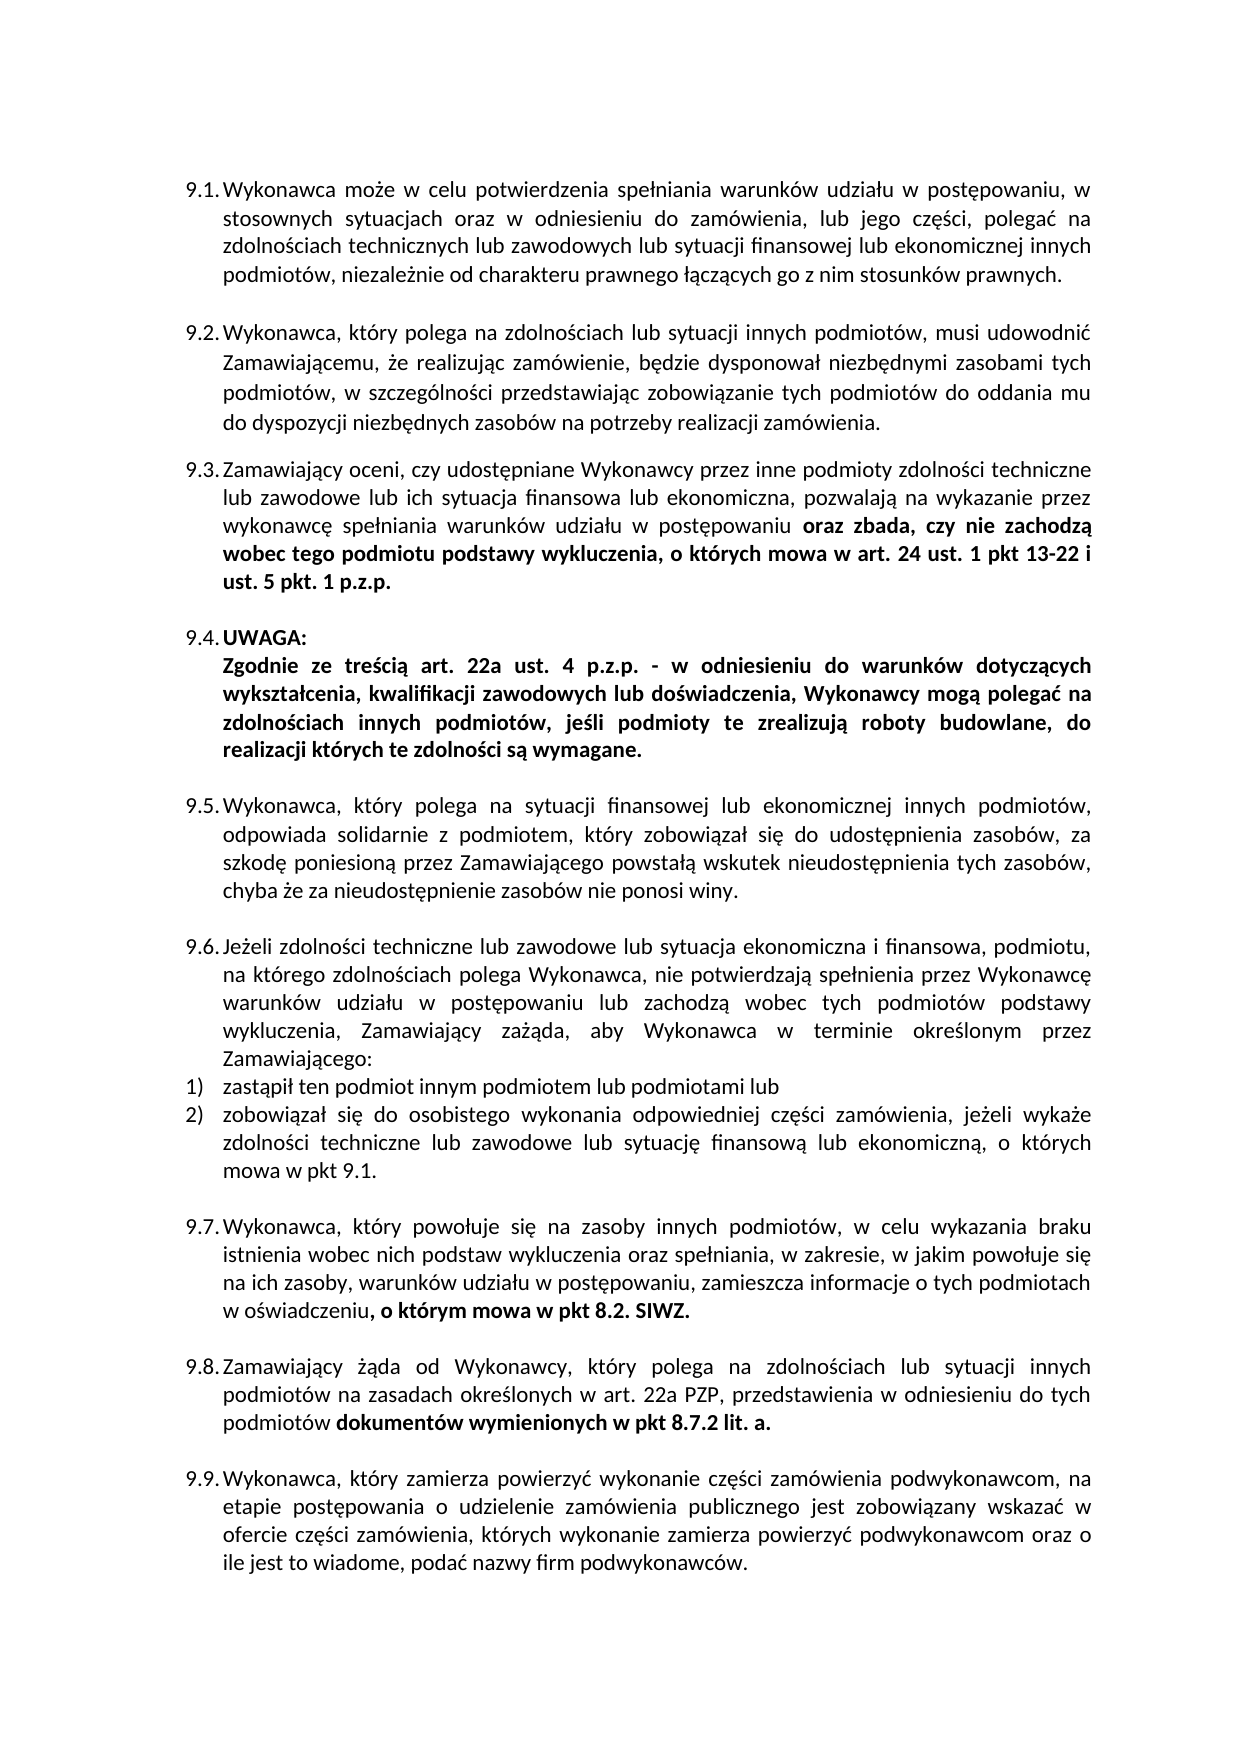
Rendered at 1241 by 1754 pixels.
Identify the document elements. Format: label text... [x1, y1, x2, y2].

list Wykonawca może w celu potwierdzenia spełniania warunków udziału w postępowaniu, w stosownych sytuacjach oraz w odniesieniu do zamówienia, lub jego części, polegać na zdolnościach technicznych lub zawodowych lub sytuacji finansowej lub ekonomicznej innych podmiotów, niezależnie od charakteru prawnego łączących go z nim stosunków prawnych. [185, 176, 1093, 288]
list Zamawiający żąda od Wykonawcy, który polega na zdolnościach lub sytuacji innych podmiotów na zasadach określonych w art. 22a PZP, przedstawienia w odniesieniu do tych podmiotów dokumentów wymienionych w pkt 8.7.2 lit. a. [185, 1352, 1093, 1436]
list zobowiązał się do osobistego wykonania odpowiedniej części zamówienia, jeżeli wykaże zdolności techniczne lub zawodowe lub sytuację finansową lub ekonomiczną, o których mowa w pkt 9.1. [185, 1100, 1093, 1184]
list UWAGA: [185, 623, 1093, 652]
list Jeżeli zdolności techniczne lub zawodowe lub sytuacja ekonomiczna i finansowa, podmiotu, na którego zdolnościach polega Wykonawca, nie potwierdzają spełnienia przez Wykonawcę warunków udziału w postępowaniu lub zachodzą wobec tych podmiotów podstawy wykluczenia, Zamawiający zażąda, aby Wykonawca w terminie określonym przez Zamawiającego: [185, 932, 1093, 1072]
list Wykonawca, który powołuje się na zasoby innych podmiotów, w celu wykazania braku istnienia wobec nich podstaw wykluczenia oraz spełniania, w zakresie, w jakim powołuje się na ich zasoby, warunków udziału w postępowaniu, zamieszcza informacje o tych podmiotach w oświadczeniu, o którym mowa w pkt 8.2. SIWZ. [185, 1212, 1093, 1324]
list Wykonawca, który polega na sytuacji finansowej lub ekonomicznej innych podmiotów, odpowiada solidarnie z podmiotem, który zobowiązał się do udostępnienia zasobów, za szkodę poniesioną przez Zamawiającego powstałą wskutek nieudostępnienia tych zasobów, chyba że za nieudostępnienie zasobów nie ponosi winy. [185, 792, 1093, 904]
list Zgodnie ze treścią art. 22a ust. 4 p.z.p. - w odniesieniu do warunków dotyczących wykształcenia, kwalifikacji zawodowych lub doświadczenia, Wykonawcy mogą polegać na zdolnościach innych podmiotów, jeśli podmioty te zrealizują roboty budowlane, do realizacji których te zdolności są wymagane. [223, 652, 1093, 764]
list zastąpił ten podmiot innym podmiotem lub podmiotami lub [185, 1072, 1093, 1100]
list Zamawiający oceni, czy udostępniane Wykonawcy przez inne podmioty zdolności techniczne lub zawodowe lub ich sytuacja finansowa lub ekonomiczna, pozwalają na wykazanie przez wykonawcę spełniania warunków udziału w postępowaniu oraz zbada, czy nie zachodzą wobec tego podmiotu podstawy wykluczenia, o których mowa w art. 24 ust. 1 pkt 13-22 i ust. 5 pkt. 1 p.z.p. [185, 455, 1093, 596]
list Wykonawca, który zamierza powierzyć wykonanie części zamówienia podwykonawcom, na etapie postępowania o udzielenie zamówienia publicznego jest zobowiązany wskazać w ofercie części zamówienia, których wykonanie zamierza powierzyć podwykonawcom oraz o ile jest to wiadome, podać nazwy firm podwykonawców. [185, 1464, 1093, 1576]
text Wykonawca, który polega na zdolnościach lub sytuacji innych podmiotów, musi udowodnić Zamawiającemu, że realizując zamówienie, będzie dysponował niezbędnymi zasobami tych podmiotów, w szczególności przedstawiając zobowiązanie tych podmiotów do oddania mu do dyspozycji niezbędnych zasobów na potrzeby realizacji zamówienia. [185, 318, 1093, 437]
